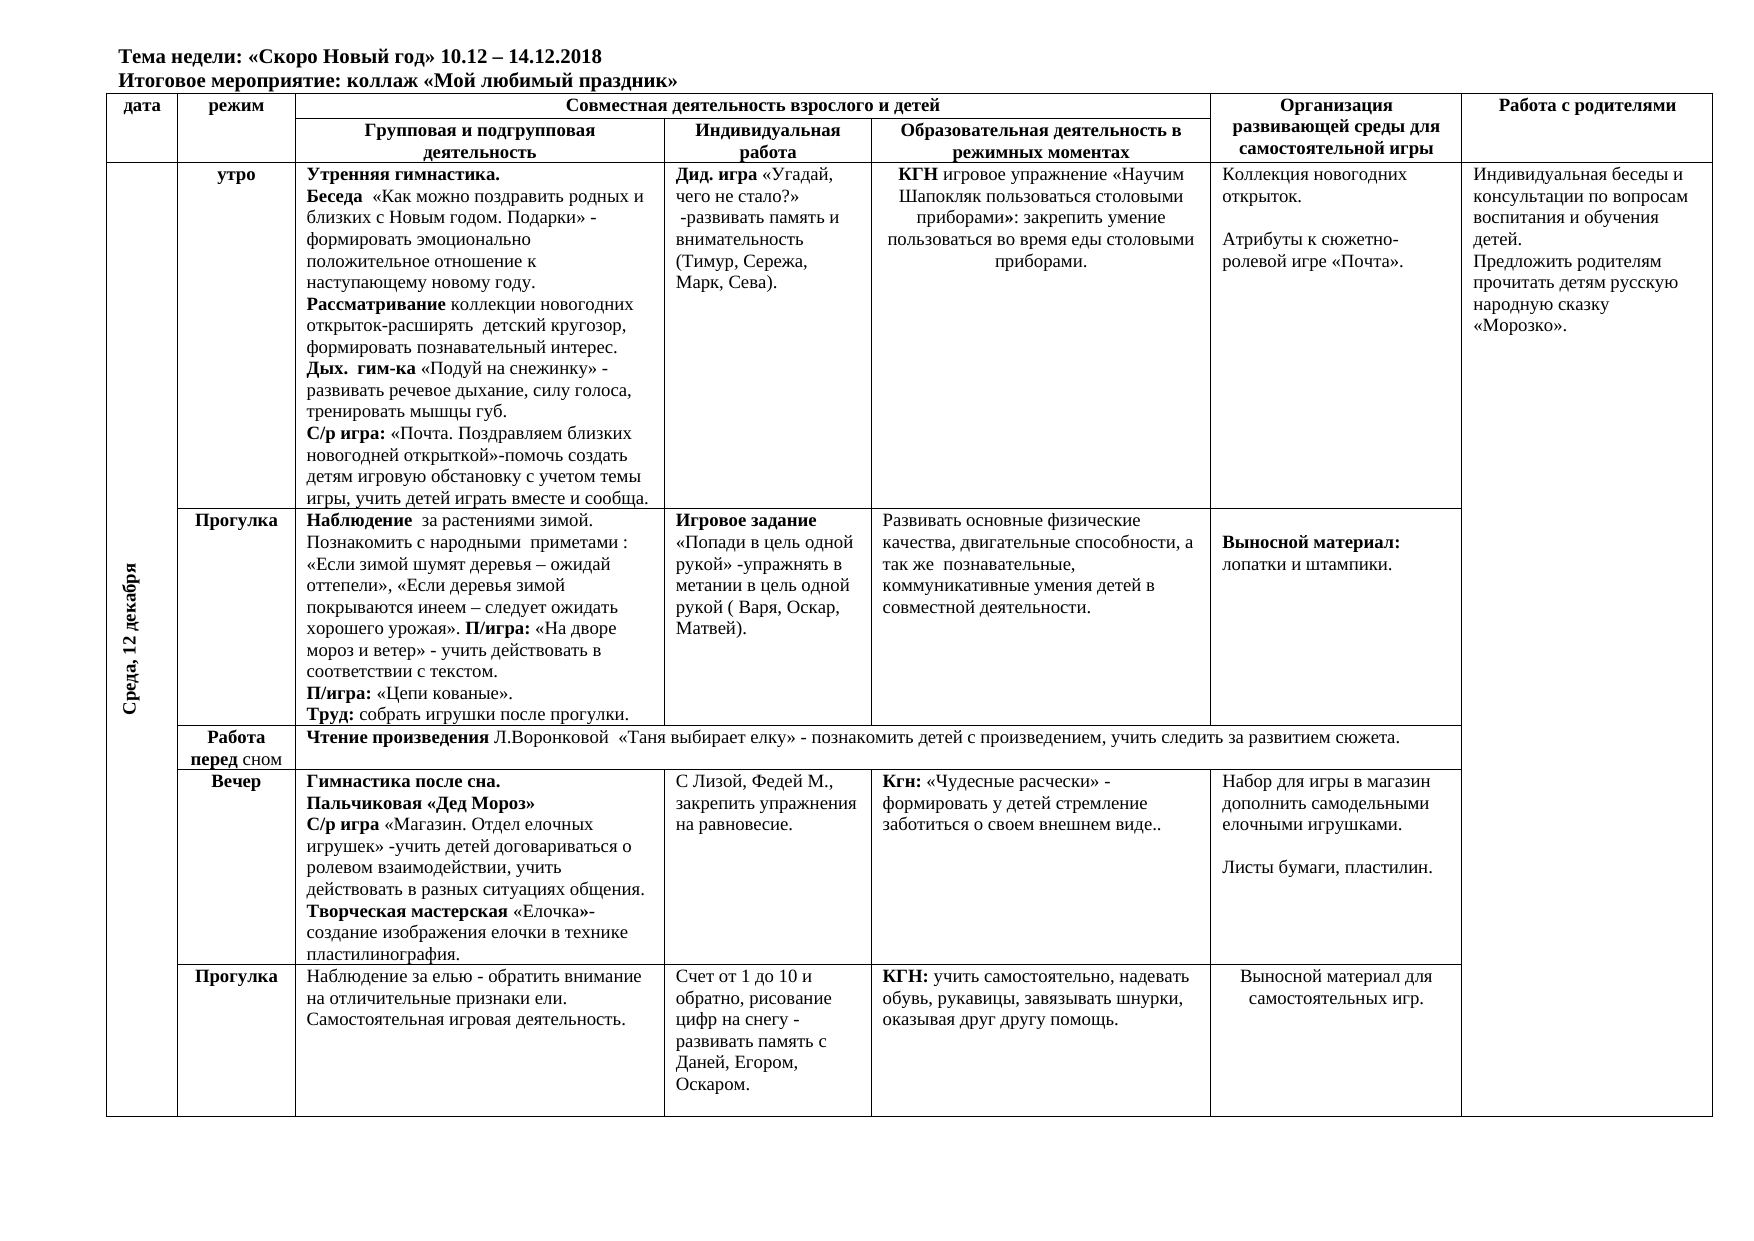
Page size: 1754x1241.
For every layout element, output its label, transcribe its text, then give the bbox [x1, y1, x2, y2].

text Тема недели: «Скоро Новый год» 10.12 – 14.12.2018 [118, 44, 1636, 68]
table_cell Гимнастика после сна. Пальчиковая «Дед Мороз» С/р игра «Магазин. Отдел елочных игрушек» -учить детей договариваться о ролевом взаимодействии, учить действовать в разных ситуациях общения. Творческая мастерская «Елочка»- создание изображения елочки в технике пластилинография. [296, 770, 664, 964]
table_cell Образовательная деятельность в режимных моментах [872, 119, 1210, 162]
table_cell Кгн: «Чудесные расчески» -формировать у детей стремление заботиться о своем внешнем виде.. [872, 770, 1210, 964]
table_cell С Лизой, Федей М., закрепить упражнения на равновесие. [665, 770, 871, 964]
table_cell КГН игровое упражнение «Научим Шапокляк пользоваться столовыми приборами»: закрепить умение пользоваться во время еды столовыми приборами. [872, 163, 1210, 508]
text Итоговое мероприятие: коллаж «Мой любимый праздник» [118, 68, 1636, 92]
table_cell Индивидуальная работа [665, 119, 871, 162]
table_header Совместная деятельность взрослого и детей [296, 94, 1210, 118]
table_cell Групповая и подгрупповая деятельность [296, 119, 664, 162]
table_cell Счет от 1 до 10 и обратно, рисование цифр на снегу - развивать память с Даней, Егором, Оскаром. [665, 965, 871, 1116]
table_cell Выносной материал: лопатки и штампики. [1211, 509, 1461, 725]
table_header Работа с родителями [1462, 94, 1712, 162]
table_header Организация развивающей среды для самостоятельной игры [1211, 94, 1461, 162]
table_cell КГН: учить самостоятельно, надевать обувь, рукавицы, завязывать шнурки, оказывая друг другу помощь. [872, 965, 1210, 1116]
table_cell Набор для игры в магазин дополнить самодельными елочными игрушками. Листы бумаги, пластилин. [1211, 770, 1461, 964]
table_cell Утренняя гимнастика. Беседа «Как можно поздравить родных и близких с Новым годом. Подарки» -формировать эмоционально положительное отношение к наступающему новому году. Рассматривание коллекции новогодних открыток-расширять детский кругозор, формировать познавательный интерес. Дых. гим-ка «Подуй на снежинку» - развивать речевое дыхание, силу голоса, тренировать мышцы губ. С/р игра: «Почта. Поздравляем близких новогодней открыткой»-помочь создать детям игровую обстановку с учетом темы игры, учить детей играть вместе и сообща. [296, 163, 664, 508]
table_cell утро [178, 163, 295, 508]
table_cell Выносной материал для самостоятельных игр. [1211, 965, 1461, 1116]
table_cell Наблюдение за растениями зимой. Познакомить с народными приметами : «Если зимой шумят деревья – ожидай оттепели», «Если деревья зимой покрываются инеем – следует ожидать хорошего урожая». П/игра: «На дворе мороз и ветер» - учить действовать в соответствии с текстом. П/игра: «Цепи кованые». Труд: собрать игрушки после прогулки. [296, 509, 664, 725]
table_cell Развивать основные физические качества, двигательные способности, а так же познавательные, коммуникативные умения детей в совместной деятельности. [872, 509, 1210, 725]
table_cell Коллекция новогодних открыток. Атрибуты к сюжетно-ролевой игре «Почта». [1211, 163, 1461, 508]
table_cell Индивидуальная беседы и консультации по вопросам воспитания и обучения детей. Предложить родителям прочитать детям русскую народную сказку «Морозко». [1462, 163, 1712, 1116]
table_cell Наблюдение за елью - обратить внимание на отличительные признаки ели. Самостоятельная игровая деятельность. [296, 965, 664, 1116]
table_cell Работа перед сном [178, 726, 295, 769]
table_header режим [178, 94, 295, 162]
table_cell Среда, 12 декабря [107, 163, 177, 1116]
table_cell Вечер [178, 770, 295, 964]
table_header дата [107, 94, 177, 162]
table_cell Прогулка [178, 965, 295, 1116]
table_cell Прогулка [178, 509, 295, 725]
table_cell Игровое задание «Попади в цель одной рукой» -упражнять в метании в цель одной рукой ( Варя, Оскар, Матвей). [665, 509, 871, 725]
table_cell Дид. игра «Угадай, чего не стало?» -развивать память и внимательность (Тимур, Сережа, Марк, Сева). [665, 163, 871, 508]
table_cell Чтение произведения Л.Воронковой «Таня выбирает елку» - познакомить детей с произведением, учить следить за развитием сюжета. [296, 726, 1461, 769]
